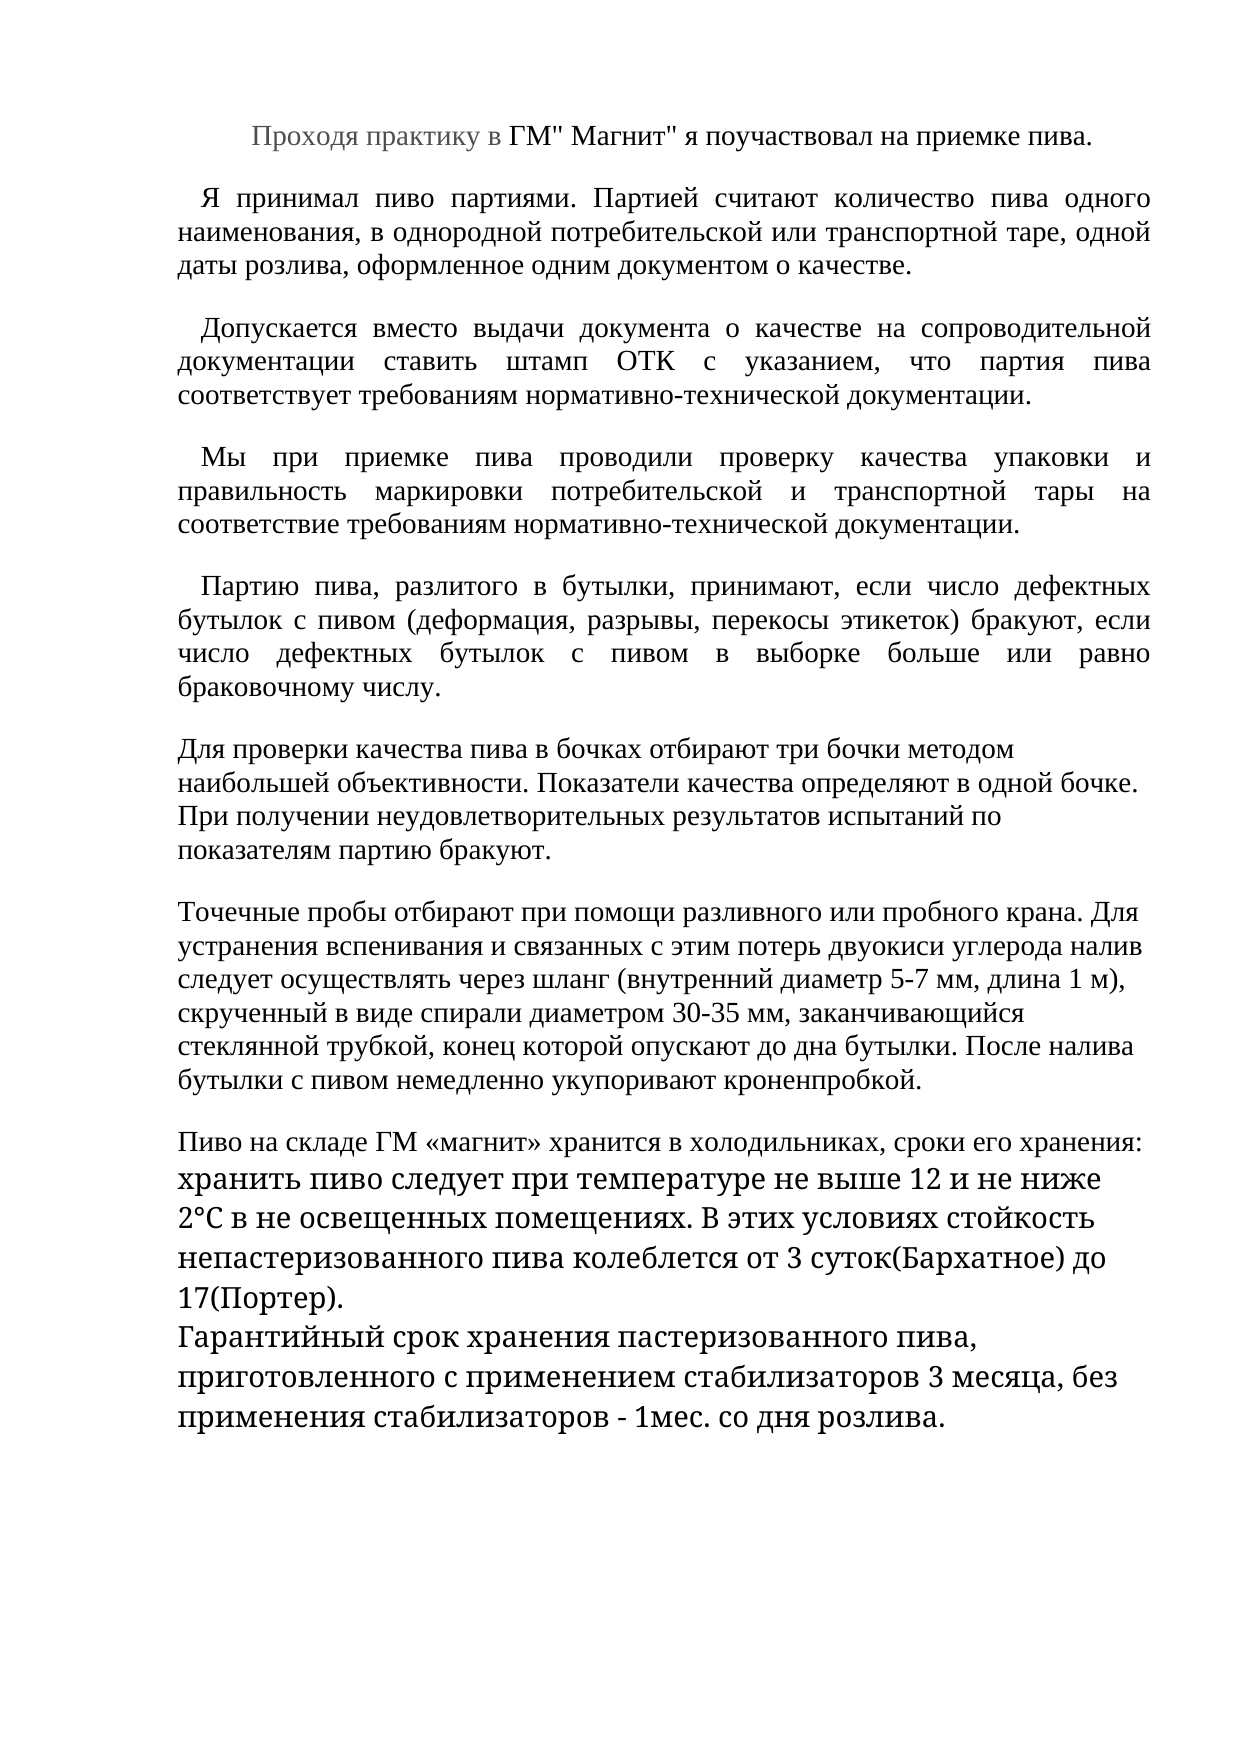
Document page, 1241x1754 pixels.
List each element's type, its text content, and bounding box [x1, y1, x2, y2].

text Партию пива, разлитого в бутылки, принимают, если число дефектных бутылок с пивом (деформация, разрывы, перекосы этикеток) бракуют, если число дефектных бутылок с пивом в выборке больше или равно браковочному числу. [177, 568, 1152, 703]
text Для проверки качества пива в бочках отбирают три бочки методом наибольшей объективности. Показатели качества определяют в одной бочке. При получении неудовлетворительных результатов испытаний по показателям партию бракуют. [177, 731, 1152, 866]
text Допускается вместо выдачи документа о качестве на сопроводительной документации ставить штамп ОТК с указанием, что партия пива соответствует требованиям нормативно-технической документации. [177, 310, 1152, 410]
text Точечные пробы отбирают при помощи разливного или пробного крана. Для устранения вспенивания и связанных с этим потерь двуокиси углерода налив следует осуществлять через шланг (внутренний диаметр 5-7 мм, длина 1 м), скрученный в виде спирали диаметром 30-35 мм, заканчивающийся стеклянной трубкой, конец которой опускают до дна бутылки. После налива бутылки с пивом немедленно укупоривают кроненпробкой. [177, 894, 1152, 1096]
text Я принимал пиво партиями. Партией считают количество пива одного наименования, в однородной потребительской или транспортной таре, одной даты розлива, оформленное одним документом о качестве. [177, 180, 1152, 281]
text Пиво на складе ГМ «магнит» хранится в холодильниках, сроки его хранения: хранить пиво следует при температуре не выше 12 и не ниже 2°С в не освещенных помещениях. В этих условиях стойкость непастеризованного пива колеблется от 3 суток(Бархатное) до 17(Портер). Гарантийный срок хранения пастеризованного пива, приготовленного с применением стабилизаторов 3 месяца, без применения стабилизаторов - 1мес. со дня розлива. [177, 1124, 1152, 1436]
text Мы при приемке пива проводили проверку качества упаковки и правильность маркировки потребительской и транспортной тары на соответствие требованиям нормативно-технической документации. [177, 439, 1152, 540]
text Проходя практику в ГМ" Магнит" я поучаствовал на приемке пива. [177, 118, 1152, 152]
